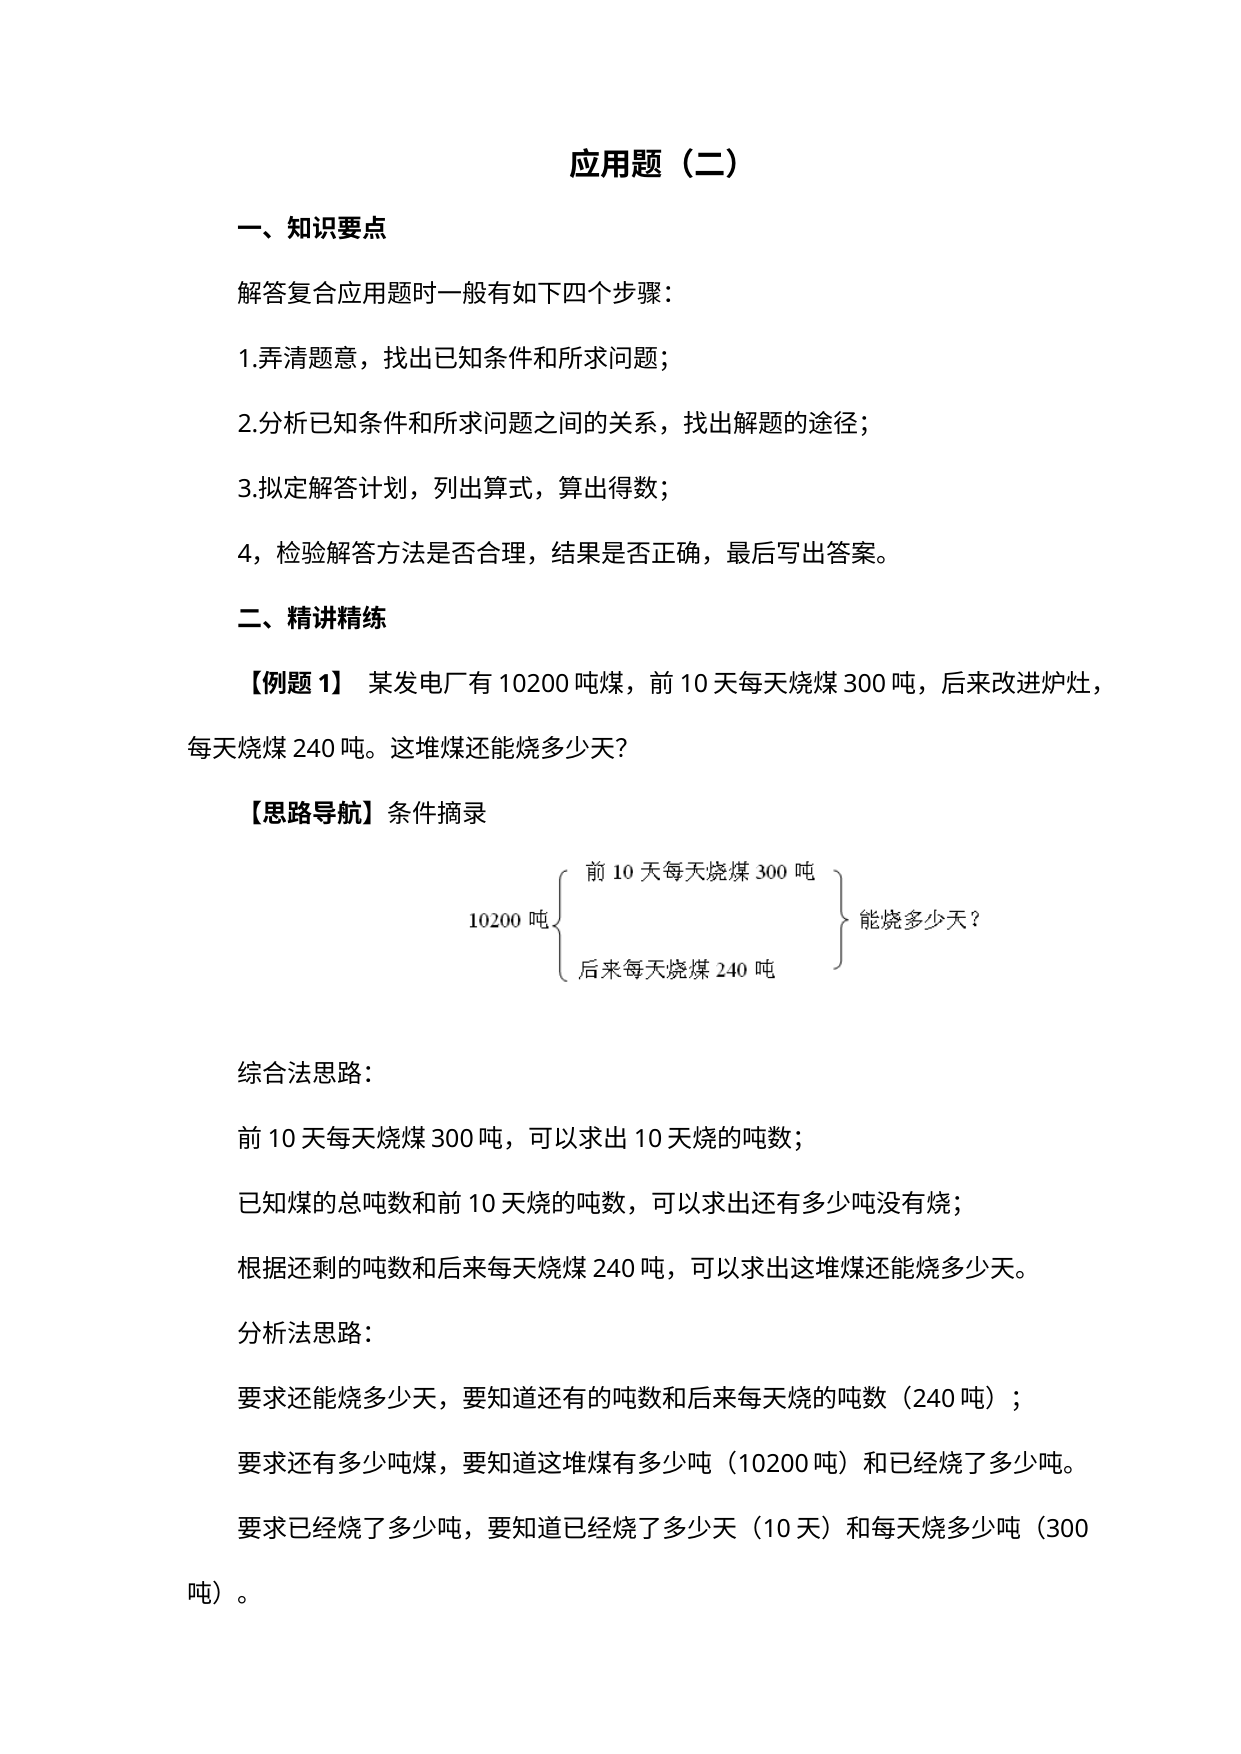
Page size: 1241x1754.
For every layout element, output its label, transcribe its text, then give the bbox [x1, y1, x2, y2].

text 分析法思路： [187, 1299, 1122, 1364]
text 3.拟定解答计划，列出算式，算出得数； [187, 454, 1122, 519]
text 一、知识要点 [187, 194, 1122, 259]
text 解答复合应用题时一般有如下四个步骤： [187, 259, 1122, 324]
text 要求还有多少吨煤，要知道这堆煤有多少吨（10200吨）和已经烧了多少吨。 [187, 1429, 1122, 1494]
picture [463, 847, 987, 990]
text 1.弄清题意，找出已知条件和所求问题； [187, 324, 1122, 389]
text 已知煤的总吨数和前10天烧的吨数，可以求出还有多少吨没有烧； [187, 1169, 1122, 1234]
text 【思路导航】条件摘录 [187, 779, 1122, 844]
text 要求已经烧了多少吨，要知道已经烧了多少天（10天）和每天烧多少吨（300吨）。 [187, 1494, 1122, 1624]
text 综合法思路： [187, 1039, 1122, 1104]
text 2.分析已知条件和所求问题之间的关系，找出解题的途径； [187, 389, 1122, 454]
text 应用题（二） [187, 129, 1122, 194]
text 要求还能烧多少天，要知道还有的吨数和后来每天烧的吨数（240吨）； [187, 1364, 1122, 1429]
text 4，检验解答方法是否合理，结果是否正确，最后写出答案。 [187, 519, 1122, 584]
text 根据还剩的吨数和后来每天烧煤240吨，可以求出这堆煤还能烧多少天。 [187, 1234, 1122, 1299]
text 二、精讲精练 [187, 584, 1122, 649]
text 前10天每天烧煤300吨，可以求出10天烧的吨数； [187, 1104, 1122, 1169]
text 【例题1】 某发电厂有10200吨煤，前10天每天烧煤300吨，后来改进炉灶，每天烧煤240吨。这堆煤还能烧多少天？ [187, 649, 1122, 779]
